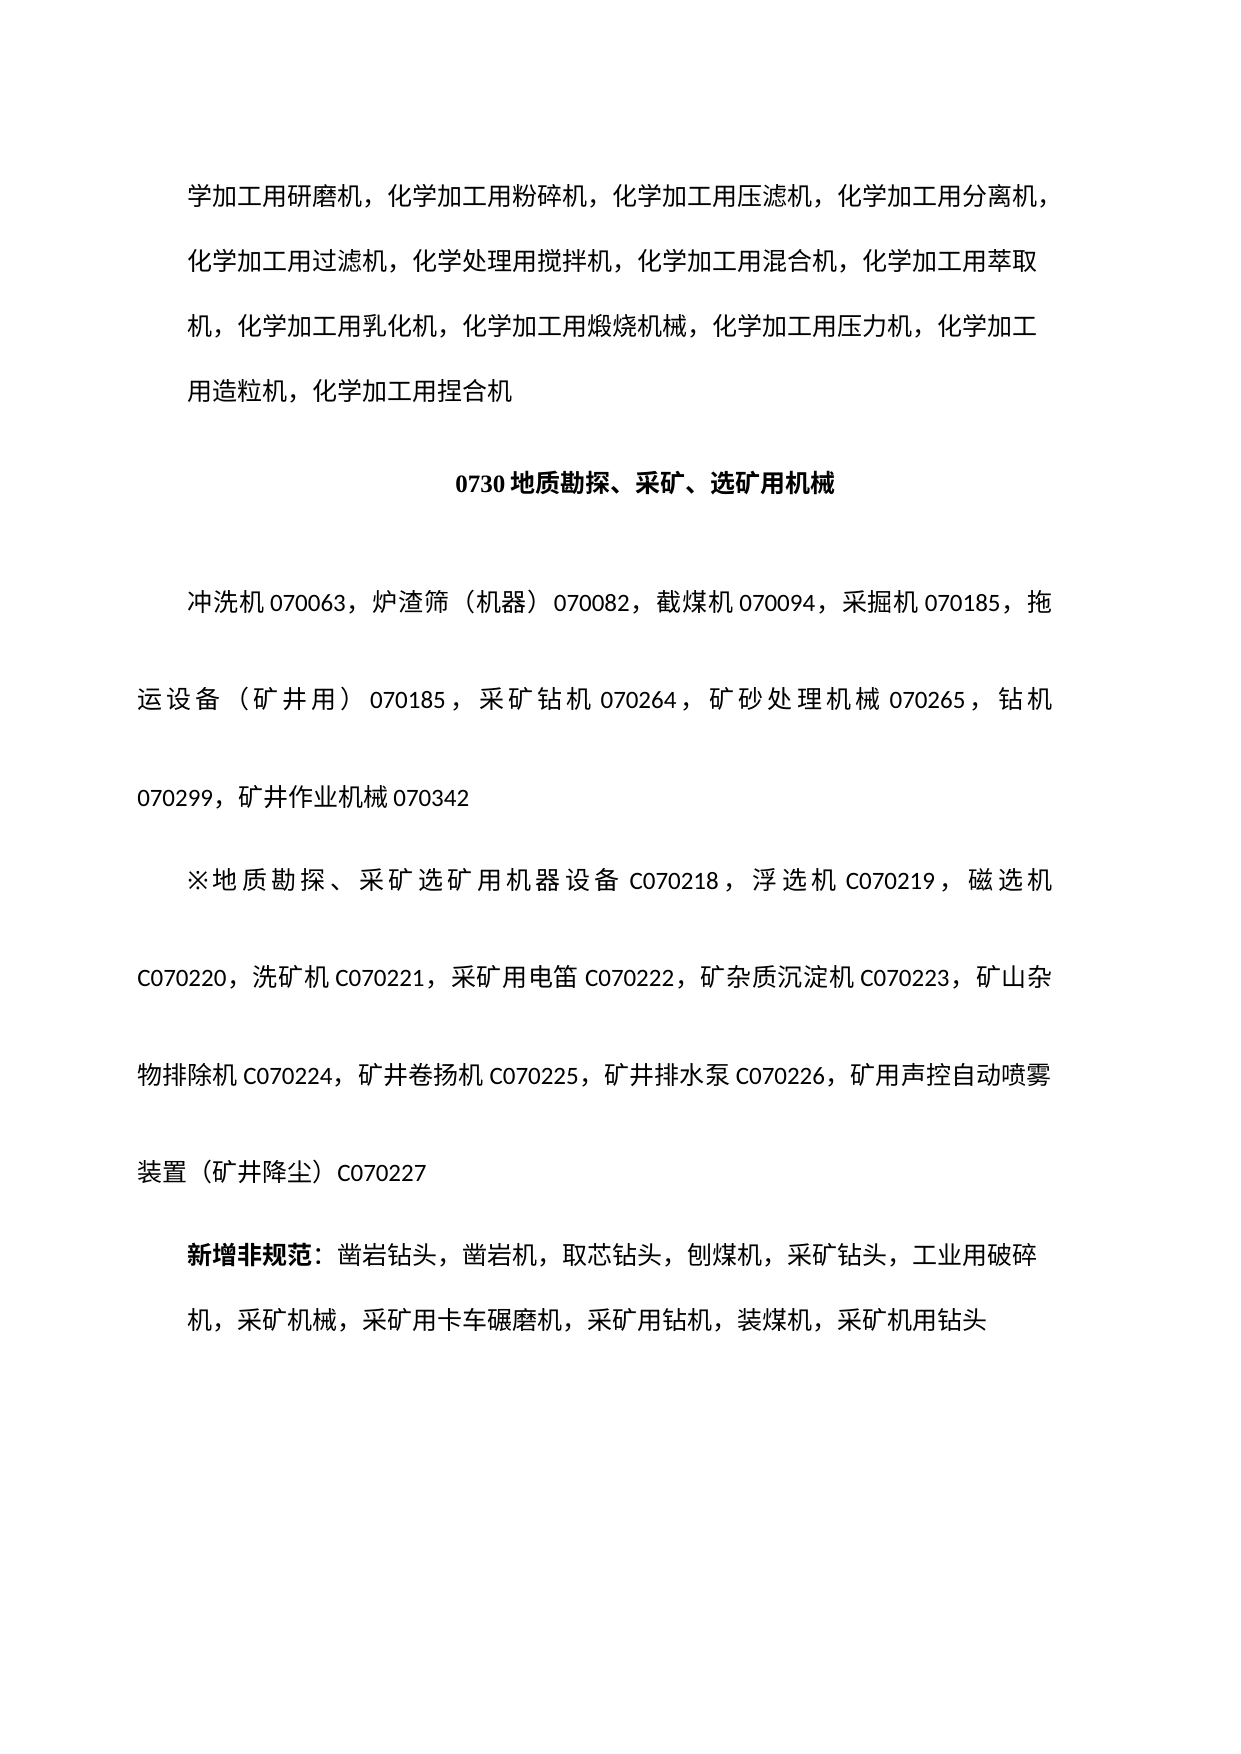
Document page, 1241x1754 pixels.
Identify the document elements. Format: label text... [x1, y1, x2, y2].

text 新增非规范：凿岩钻头，凿岩机，取芯钻头，刨煤机，采矿钻头，工业用破碎机，采矿机械，采矿用卡车碾磨机，采矿用钻机，装煤机，采矿机用钻头 [187, 1221, 1053, 1351]
subtitle 0730地质勘探、采矿、选矿用机械 [187, 449, 1053, 514]
text 冲洗机070063，炉渣筛（机器）070082，截煤机070094，采掘机070185，拖运设备（矿井用）070185，采矿钻机070264，矿砂处理机械070265，钻机070299，矿井作业机械070342 [137, 568, 1053, 828]
text ※地质勘探、采矿选矿用机器设备C070218，浮选机C070219，磁选机C070220，洗矿机C070221，采矿用电笛C070222，矿杂质沉淀机C070223，矿山杂物排除机C070224，矿井卷扬机C070225，矿井排水泵C070226，矿用声控自动喷雾装置（矿井降尘）C070227 [137, 846, 1053, 1203]
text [187, 162, 1053, 422]
